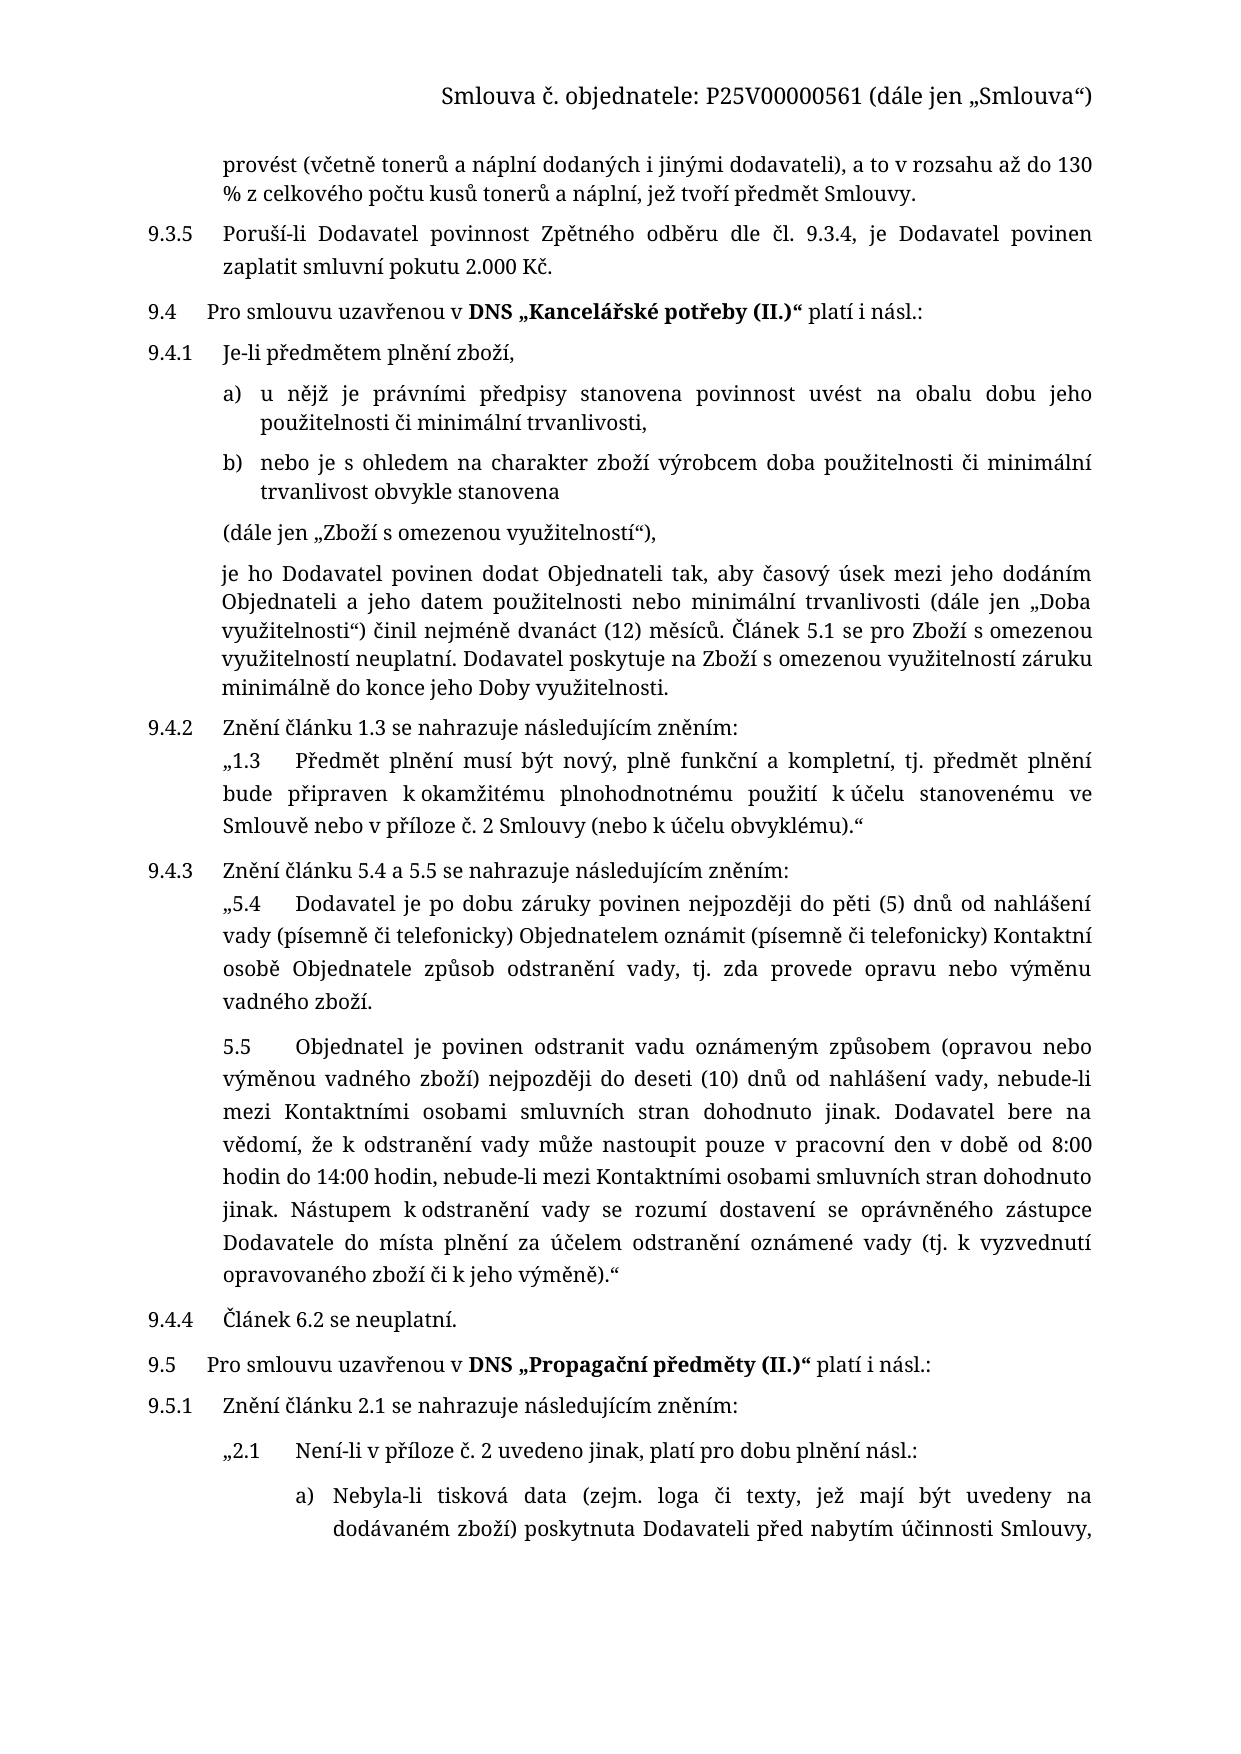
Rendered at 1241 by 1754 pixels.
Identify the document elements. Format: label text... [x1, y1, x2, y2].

list Je-li předmětem plnění zboží, [148, 338, 1093, 367]
list u nějž je právními předpisy stanovena povinnost uvést na obalu dobu jeho použitelnosti či minimální trvanlivosti, [223, 379, 1093, 436]
list „5.4 Dodavatel je po dobu záruky povinen nejpozději do pěti (5) dnů od nahlášení vady (písemně či telefonicky) Objednatelem oznámit (písemně či telefonicky) Kontaktní osobě Objednatele způsob odstranění vady, tj. zda provede opravu nebo výměnu vadného zboží. [223, 889, 1093, 1015]
list Znění článku 5.4 a 5.5 se nahrazuje následujícím zněním: [148, 856, 1093, 885]
list Pro smlouvu uzavřenou v DNS „Kancelářské potřeby (II.)“ platí i násl.: [148, 297, 1093, 326]
list 5.5 Objednatel je povinen odstranit vadu oznámeným způsobem (opravou nebo výměnou vadného zboží) nejpozději do deseti (10) dnů od nahlášení vady, nebude-li mezi Kontaktními osobami smluvních stran dohodnuto jinak. Dodavatel bere na vědomí, že k odstranění vady může nastoupit pouze v pracovní den v době od 8:00 hodin do 14:00 hodin, nebude-li mezi Kontaktními osobami smluvních stran dohodnuto jinak. Nástupem k odstranění vady se rozumí dostavení se oprávněného zástupce Dodavatele do místa plnění za účelem odstranění oznámené vady (tj. k vyzvednutí opravovaného zboží či k jeho výměně).“ [223, 1032, 1093, 1289]
list Článek 6.2 se neuplatní. [148, 1305, 1093, 1334]
text (dále jen „Zboží s omezenou využitelností“), [223, 518, 1093, 546]
text je ho Dodavatel povinen dodat Objednateli tak, aby časový úsek mezi jeho dodáním Objednateli a jeho datem použitelnosti nebo minimální trvanlivosti (dále jen „Doba využitelnosti“) činil nejméně dvanáct (12) měsíců. Článek 5.1 se pro Zboží s omezenou využitelností neuplatní. Dodavatel poskytuje na Zboží s omezenou využitelností záruku minimálně do konce jeho Doby využitelnosti. [221, 559, 1093, 701]
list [295, 1482, 1093, 1543]
list Pro smlouvu uzavřenou v DNS „Propagační předměty (II.)“ platí i násl.: [148, 1350, 1093, 1379]
list „2.1 Není-li v příloze č. 2 uvedeno jinak, platí pro dobu plnění násl.: [223, 1436, 1093, 1465]
list Znění článku 2.1 se nahrazuje následujícím zněním: [148, 1391, 1093, 1420]
list Poruší-li Dodavatel povinnost Zpětného odběru dle čl. 9.3.4, je Dodavatel povinen zaplatit smluvní pokutu 2.000 Kč. [148, 219, 1093, 281]
list nebo je s ohledem na charakter zboží výrobcem doba použitelnosti či minimální trvanlivost obvykle stanovena [223, 448, 1093, 505]
list „1.3 Předmět plnění musí být nový, plně funkční a kompletní, tj. předmět plnění bude připraven k okamžitému plnohodnotnému použití k účelu stanovenému ve Smlouvě nebo v příloze č. 2 Smlouvy (nebo k účelu obvyklému).“ [223, 746, 1093, 840]
list Znění článku 1.3 se nahrazuje následujícím zněním: [148, 713, 1093, 742]
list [148, 150, 1093, 207]
